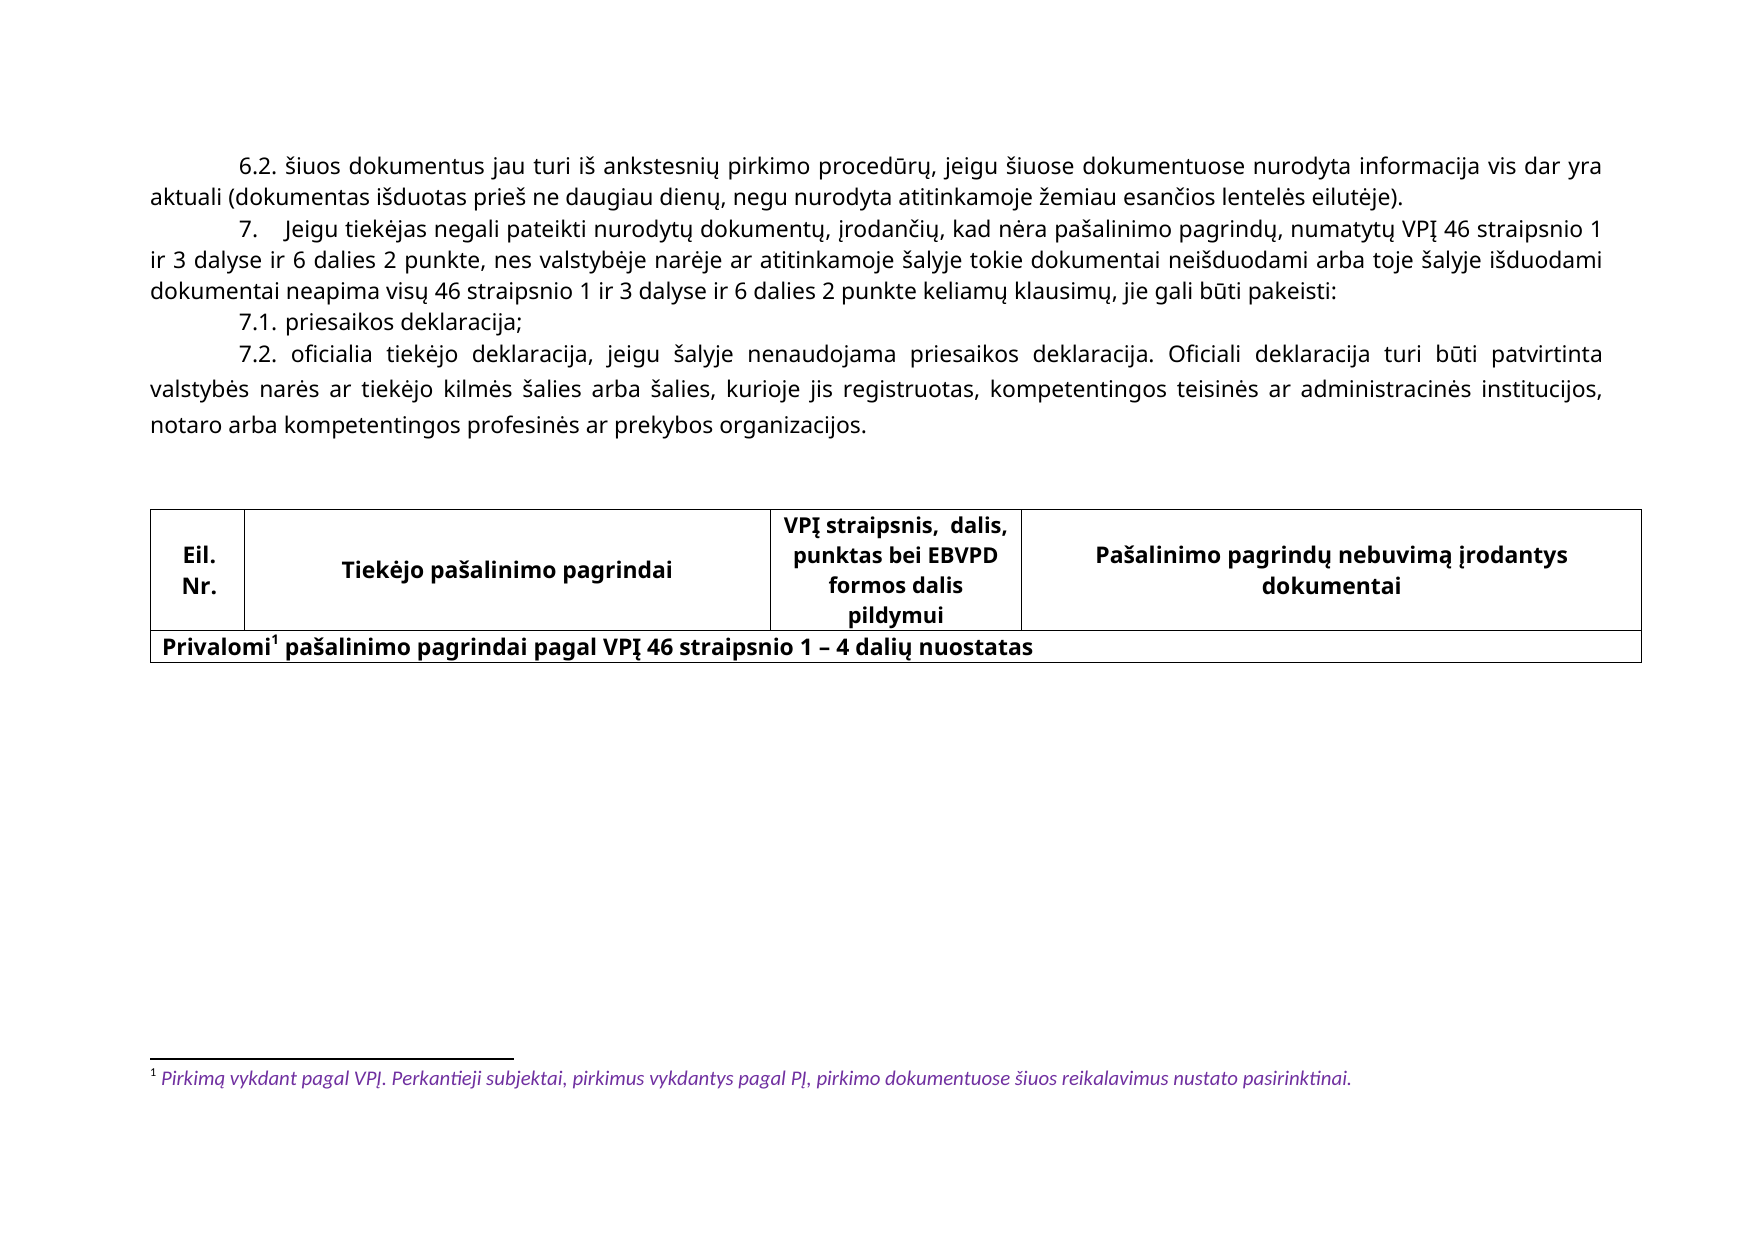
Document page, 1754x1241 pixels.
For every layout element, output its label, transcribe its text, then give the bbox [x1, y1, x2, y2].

list priesaikos deklaracija; [150, 306, 1604, 337]
table_header Pašalinimo pagrindų nebuvimą įrodantys dokumentai [1022, 510, 1641, 629]
list šiuos dokumentus jau turi iš ankstesnių pirkimo procedūrų, jeigu šiuose dokumentuose nurodyta informacija vis dar yra aktuali (dokumentas išduotas prieš ne daugiau dienų, negu nurodyta atitinkamoje žemiau esančios lentelės eilutėje). [150, 150, 1604, 212]
table_cell Privalomi pašalinimo pagrindai pagal VPĮ 46 straipsnio 1 – 4 dalių nuostatas [151, 631, 1641, 662]
table_header Tiekėjo pašalinimo pagrindai [245, 510, 770, 629]
list Jeigu tiekėjas negali pateikti nurodytų dokumentų, įrodančių, kad nėra pašalinimo pagrindų, numatytų VPĮ 46 straipsnio 1 ir 3 dalyse ir 6 dalies 2 punkte, nes valstybėje narėje ar atitinkamoje šalyje tokie dokumentai neišduodami arba toje šalyje išduodami dokumentai neapima visų 46 straipsnio 1 ir 3 dalyse ir 6 dalies 2 punkte keliamų klausimų, jie gali būti pakeisti: [150, 212, 1604, 306]
table_header VPĮ straipsnis, dalis, punktas bei EBVPD formos dalis pildymui [771, 510, 1021, 629]
table_header Eil. Nr. [151, 510, 244, 629]
text 7.2. oficialia tiekėjo deklaracija, jeigu šalyje nenaudojama priesaikos deklaracija. Oficiali deklaracija turi būti patvirtinta valstybės narės ar tiekėjo kilmės šalies arba šalies, kurioje jis registruotas, kompetentingos teisinės ar administracinės institucijos, notaro arba kompetentingos profesinės ar prekybos organizacijos. [150, 337, 1604, 441]
